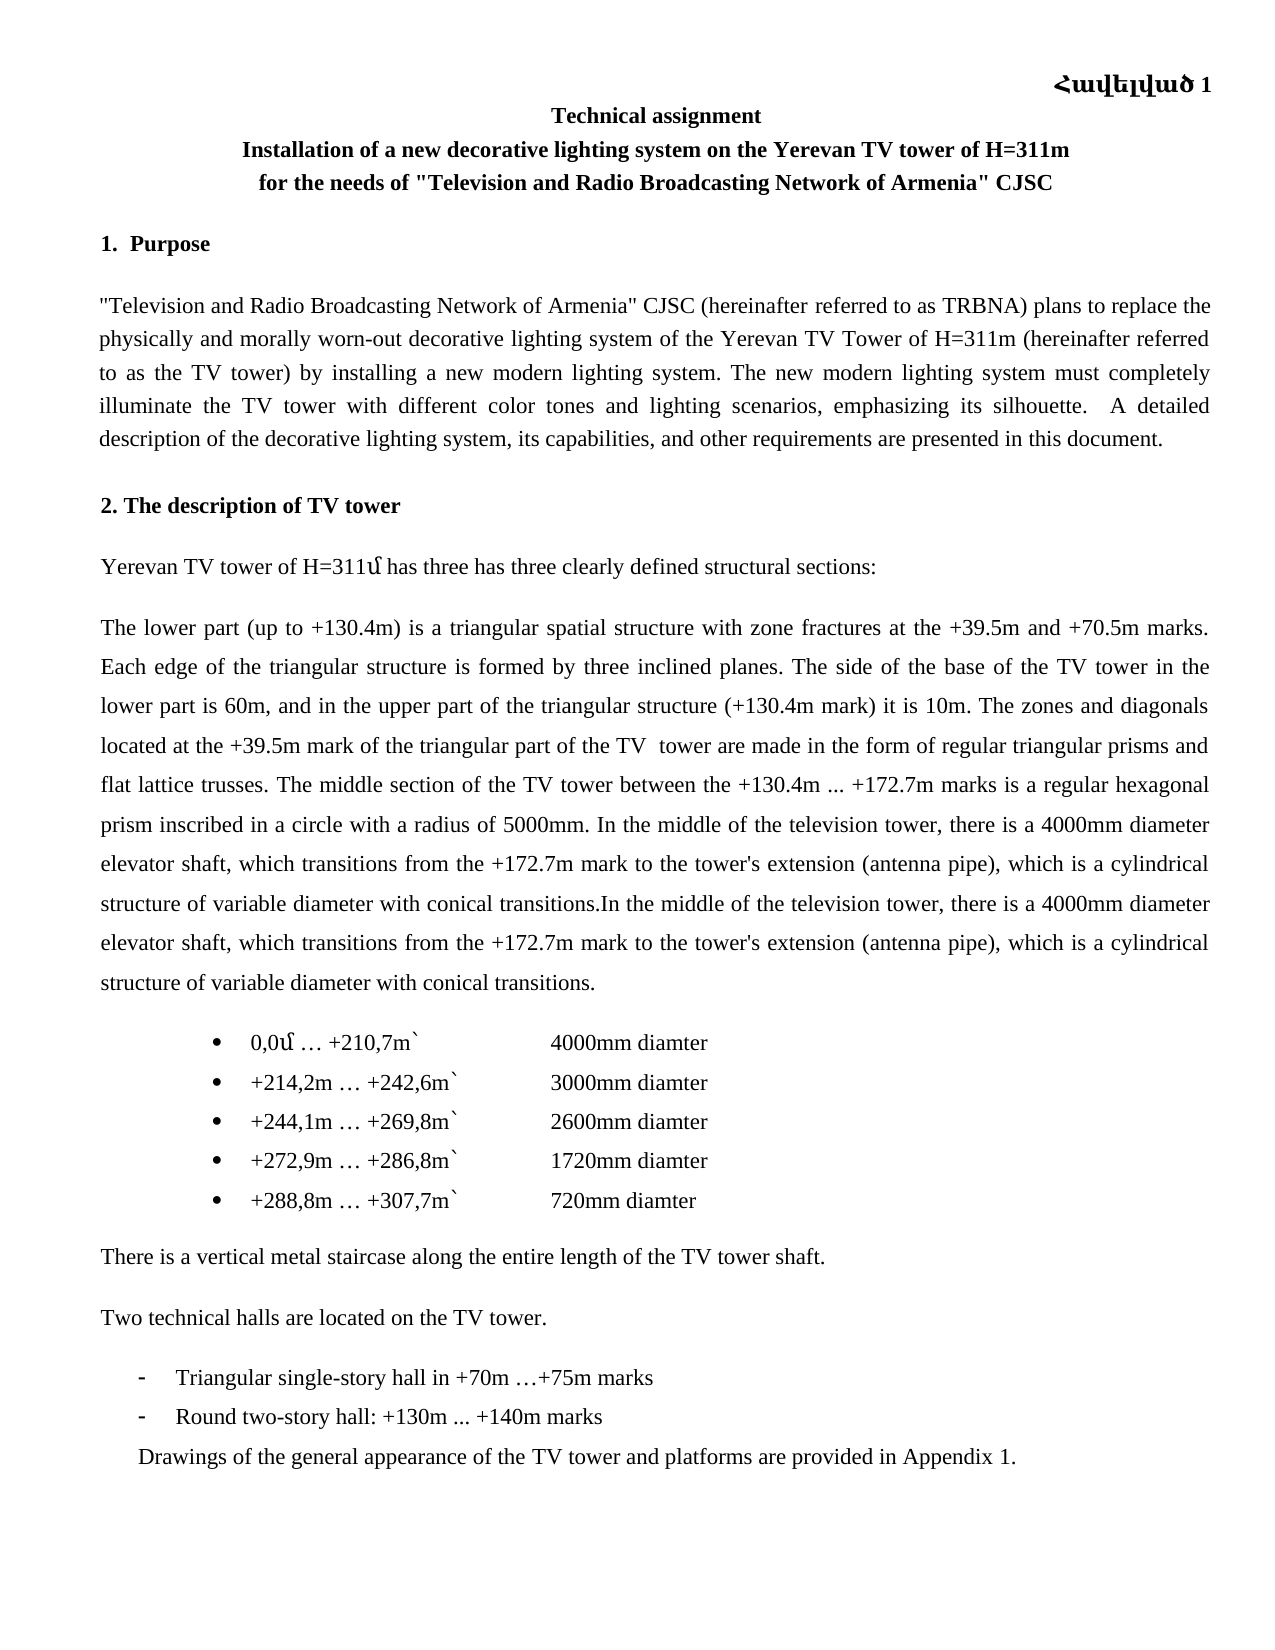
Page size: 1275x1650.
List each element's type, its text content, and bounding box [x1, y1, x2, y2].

list Drawings of the general appearance of the TV tower and platforms are provided in Appendix 1. [138, 1443, 1212, 1469]
text There is a vertical metal staircase along the entire length of the TV tower shaft. [100, 1243, 1212, 1269]
list +214,2m … +242,6m՝ 3000mm diamter [213, 1069, 1212, 1095]
list Round two-story hall: +130m ... +140m marks [138, 1403, 1212, 1430]
list +244,1m … +269,8m՝ 2600mm diamter [213, 1108, 1212, 1134]
text Installation of a new decorative lighting system on the Yerevan TV tower of H=311m [100, 130, 1212, 164]
text Two technical halls are located on the TV tower. [100, 1303, 1212, 1330]
text Հավելված 1 [100, 71, 1212, 97]
list +288,8m … +307,7m՝ 720mm diamter [213, 1187, 1212, 1213]
text Technical assignment [100, 97, 1212, 130]
list 0,0մ … +210,7m՝ 4000mm diamter [213, 1029, 1212, 1056]
text 2. The description of TV tower [100, 487, 1212, 520]
text The lower part (up to +130.4m) is a triangular spatial structure with zone fractures at the +39.5m and +70.5m marks. Each edge of the triangular structure is formed by three inclined planes. The side of the base of the TV tower in the lower part is 60m, and in the upper part of the triangular structure (+130.4m mark) it is 10m. The zones and diagonals located at the +39.5m mark of the triangular part of the TV tower are made in the form of regular triangular prisms and flat lattice trusses. The middle section of the TV tower between the +130.4m ... +172.7m marks is a regular hexagonal prism inscribed in a circle with a radius of 5000mm. In the middle of the television tower, there is a 4000mm diameter elevator shaft, which transitions from the +172.7m mark to the tower's extension (antenna pipe), which is a cylindrical structure of variable diameter with conical transitions.In the middle of the television tower, there is a 4000mm diameter elevator shaft, which transitions from the +172.7m mark to the tower's extension (antenna pipe), which is a cylindrical structure of variable diameter with conical transitions. [100, 613, 1212, 995]
text "Television and Radio Broadcasting Network of Armenia" CJSC (hereinafter referred to as TRBNA) plans to replace the physically and morally worn-out decorative lighting system of the Yerevan TV Tower of H=311m (hereinafter referred to as the TV tower) by installing a new modern lighting system. The new modern lighting system must completely illuminate the TV tower with different color tones and lighting scenarios, emphasizing its silhouette. A detailed description of the decorative lighting system, its capabilities, and other requirements are presented in this document. [99, 287, 1212, 453]
list Purpose [100, 230, 1212, 257]
text Yerevan TV tower of H=311մ has three has three clearly defined structural sections: [100, 553, 1212, 579]
text for the needs of "Television and Radio Broadcasting Network of Armenia" CJSC [100, 164, 1212, 197]
list +272,9m … +286,8m՝ 1720mm diamter [213, 1148, 1212, 1174]
list Triangular single-story hall in +70m …+75m marks [138, 1364, 1212, 1390]
